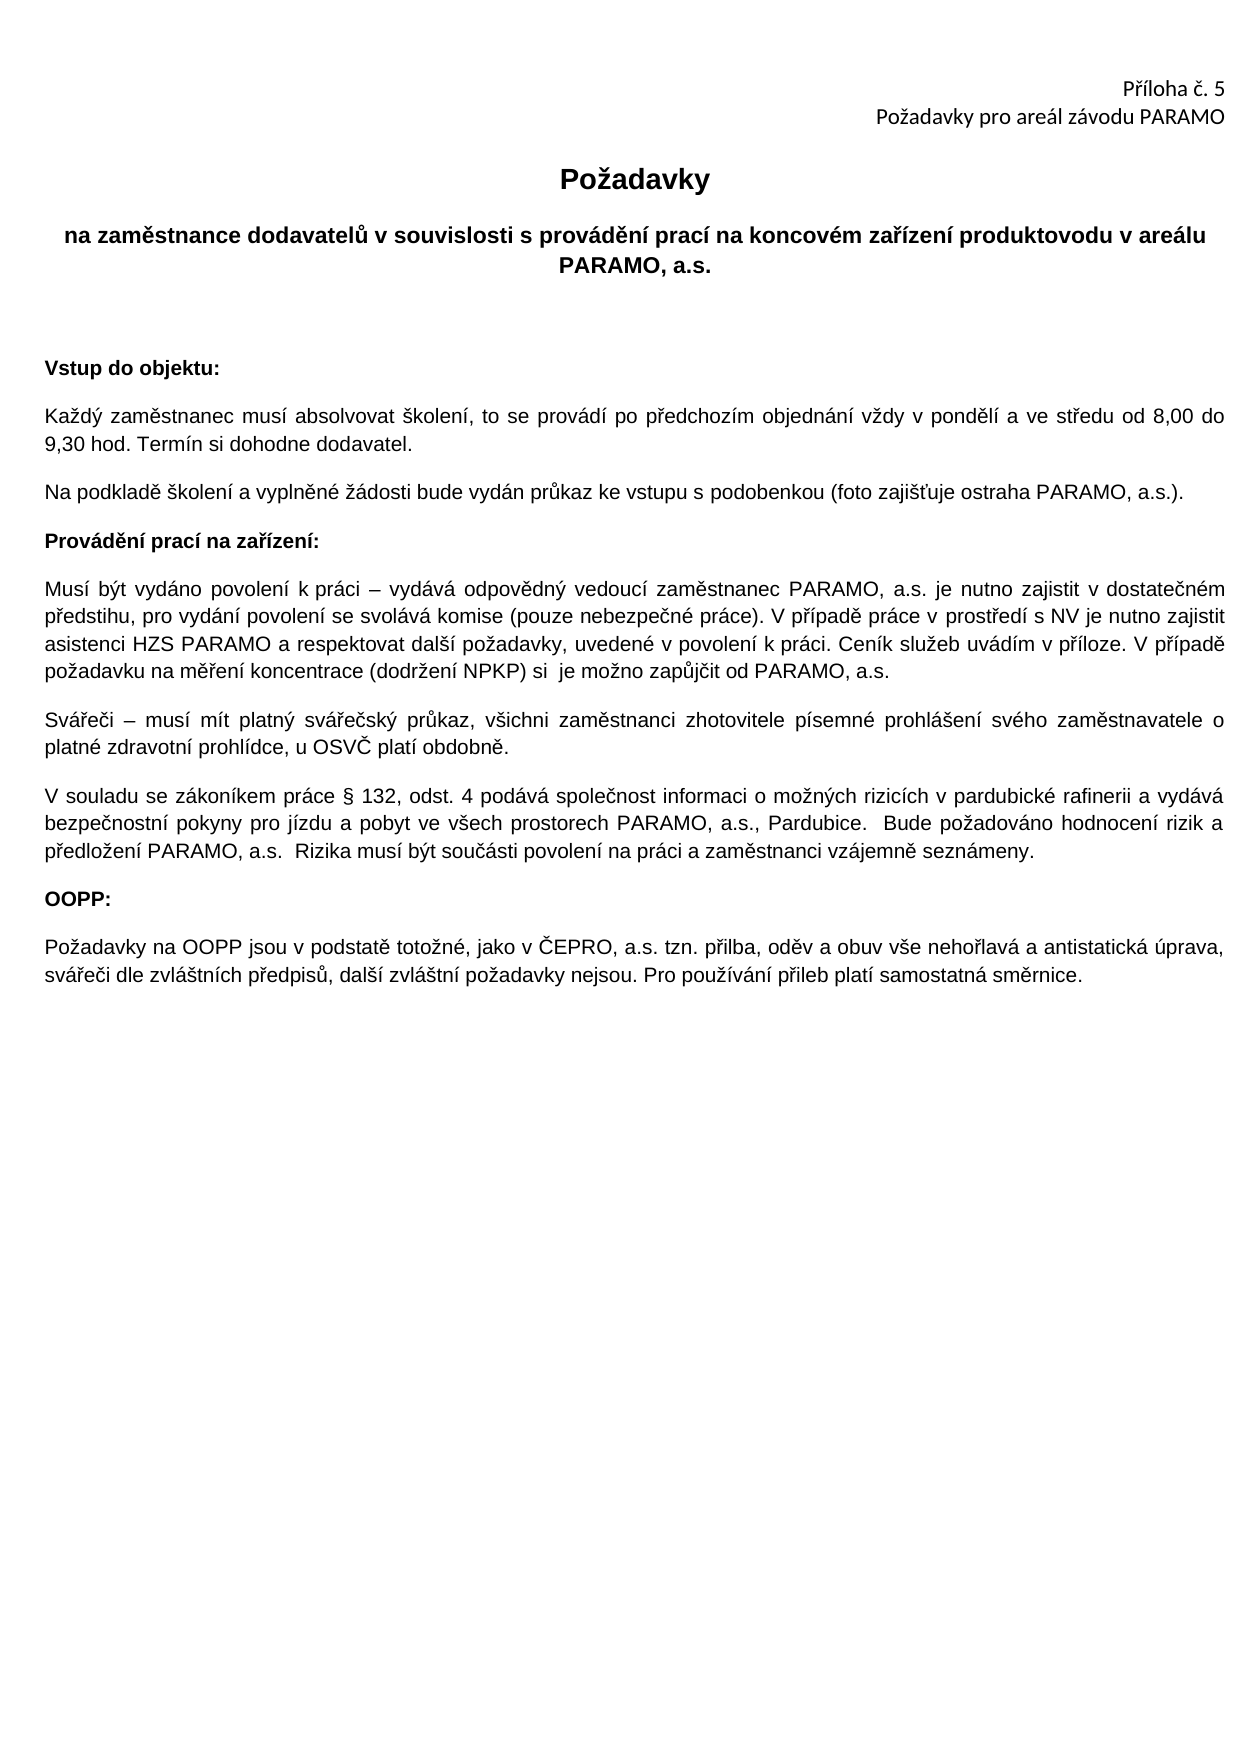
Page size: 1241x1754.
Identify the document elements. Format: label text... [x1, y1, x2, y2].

text V souladu se zákoníkem práce § 132, odst. 4 podává společnost informaci o možných rizicích v pardubické rafinerii a vydává bezpečnostní pokyny pro jízdu a pobyt ve všech prostorech PARAMO, a.s., Pardubice. Bude požadováno hodnocení rizik a předložení PARAMO, a.s. Rizika musí být součásti povolení na práci a zaměstnanci vzájemně seznámeny. [44, 783, 1225, 862]
text Každý zaměstnanec musí absolvovat školení, to se provádí po předchozím objednání vždy v pondělí a ve středu od 8,00 do 9,30 hod. Termín si dohodne dodavatel. [44, 404, 1225, 456]
text Vstup do objektu: [44, 356, 1225, 380]
text Požadavky na OOPP jsou v podstatě totožné, jako v ČEPRO, a.s. tzn. přilba, oděv a obuv vše nehořlavá a antistatická úprava, svářeči dle zvláštních předpisů, další zvláštní požadavky nejsou. Pro používání přileb platí samostatná směrnice. [44, 935, 1225, 987]
text Požadavky [44, 162, 1225, 196]
text na zaměstnance dodavatelů v souvislosti s provádění prací na koncovém zařízení produktovodu v areálu PARAMO, a.s. [44, 222, 1225, 278]
text Provádění prací na zařízení: [44, 528, 1225, 552]
text Svářeči – musí mít platný svářečský průkaz, všichni zaměstnanci zhotovitele písemné prohlášení svého zaměstnavatele o platné zdravotní prohlídce, u OSVČ platí obdobně. [44, 708, 1225, 759]
text OOPP: [44, 887, 1225, 911]
text Na podkladě školení a vyplněné žádosti bude vydán průkaz ke vstupu s podobenkou (foto zajišťuje ostraha PARAMO, a.s.). [44, 480, 1225, 504]
text Musí být vydáno povolení k práci – vydává odpovědný vedoucí zaměstnanec PARAMO, a.s. je nutno zajistit v dostatečném předstihu, pro vydání povolení se svolává komise (pouze nebezpečné práce). V případě práce v prostředí s NV je nutno zajistit asistenci HZS PARAMO a respektovat další požadavky, uvedené v povolení k práci. Ceník služeb uvádím v příloze. V případě požadavku na měření koncentrace (dodržení NPKP) si je možno zapůjčit od PARAMO, a.s. [44, 577, 1225, 683]
